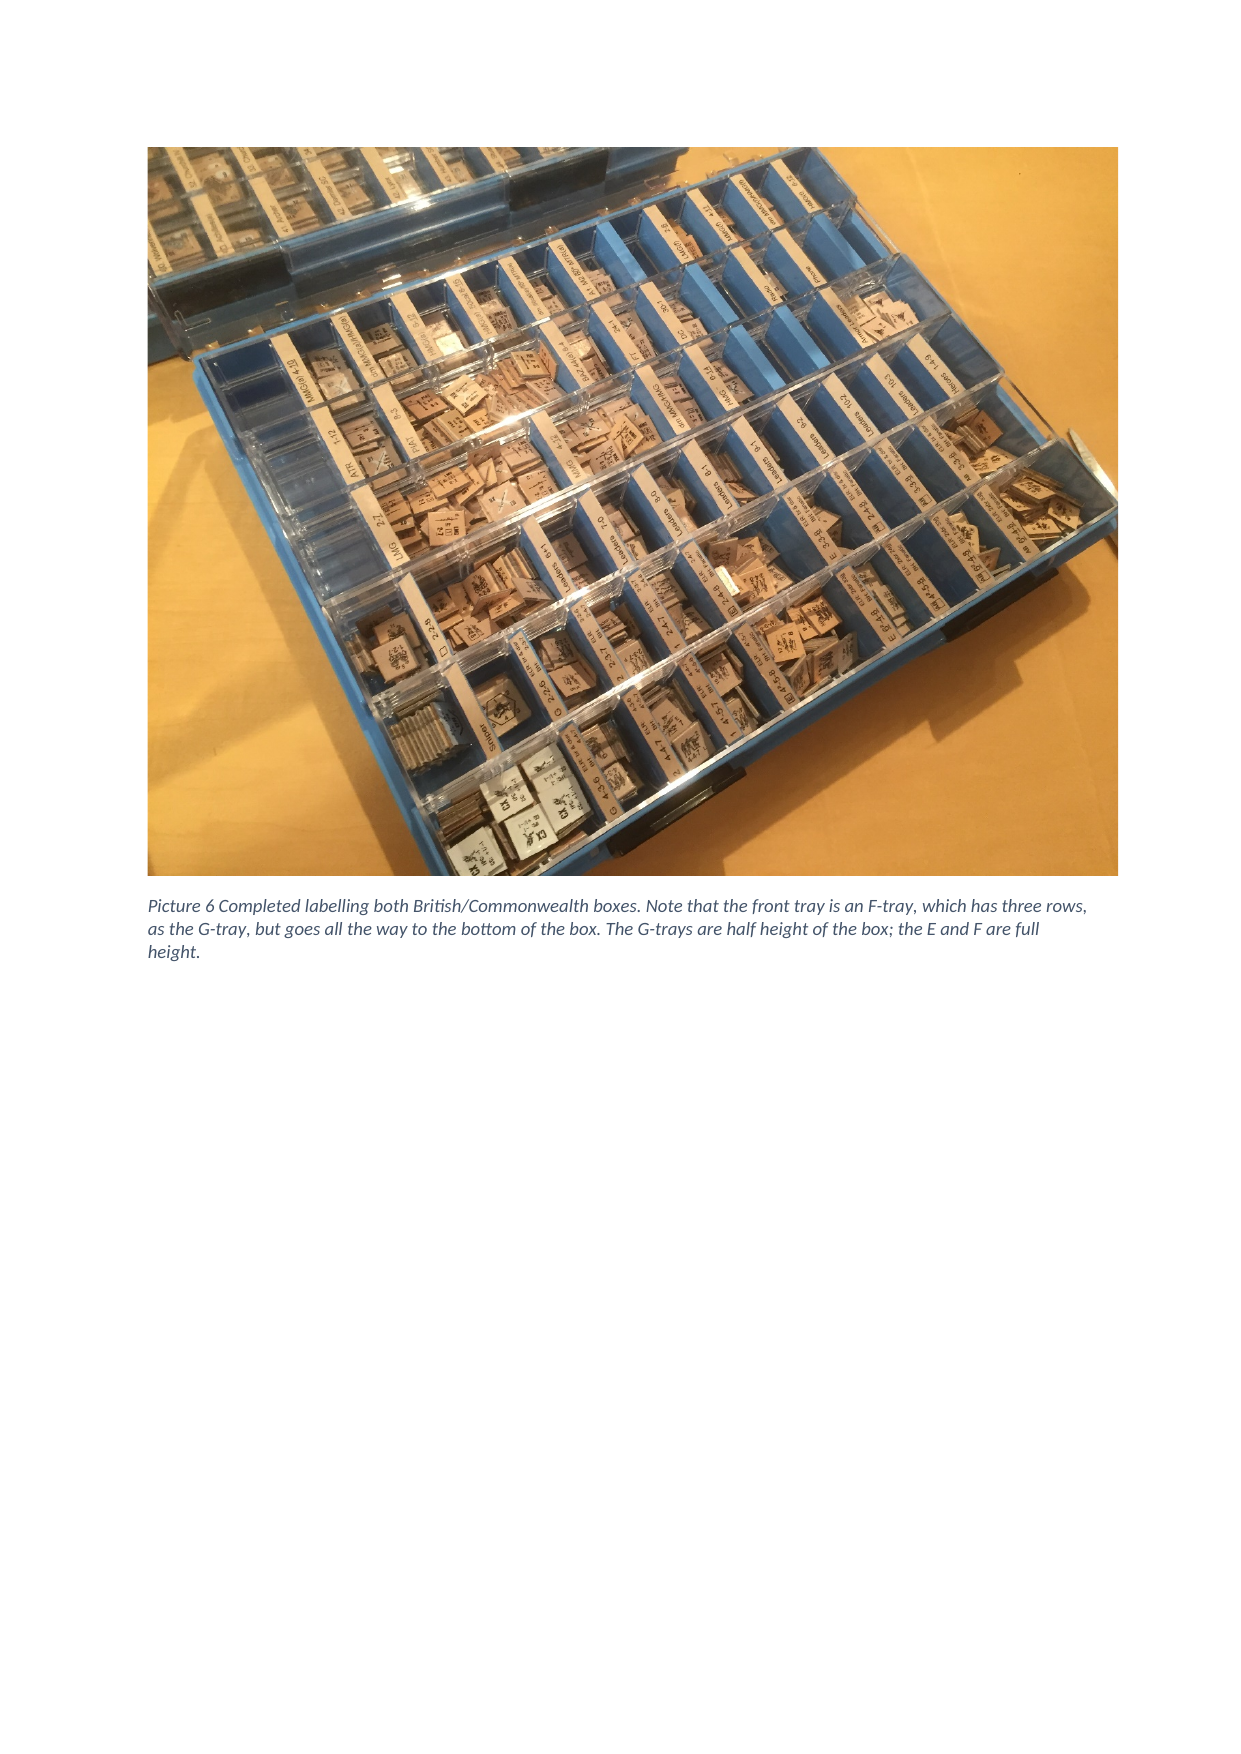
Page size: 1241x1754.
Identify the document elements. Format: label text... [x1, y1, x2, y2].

text Picture 6 Completed labelling both British/Commonwealth boxes. Note that the front tray is an F-tray, which has three rows, as the G-tray, but goes all the way to the bottom of the box. The G-trays are half height of the box; the E and F are full height. [148, 894, 1093, 963]
picture [147, 147, 1119, 876]
